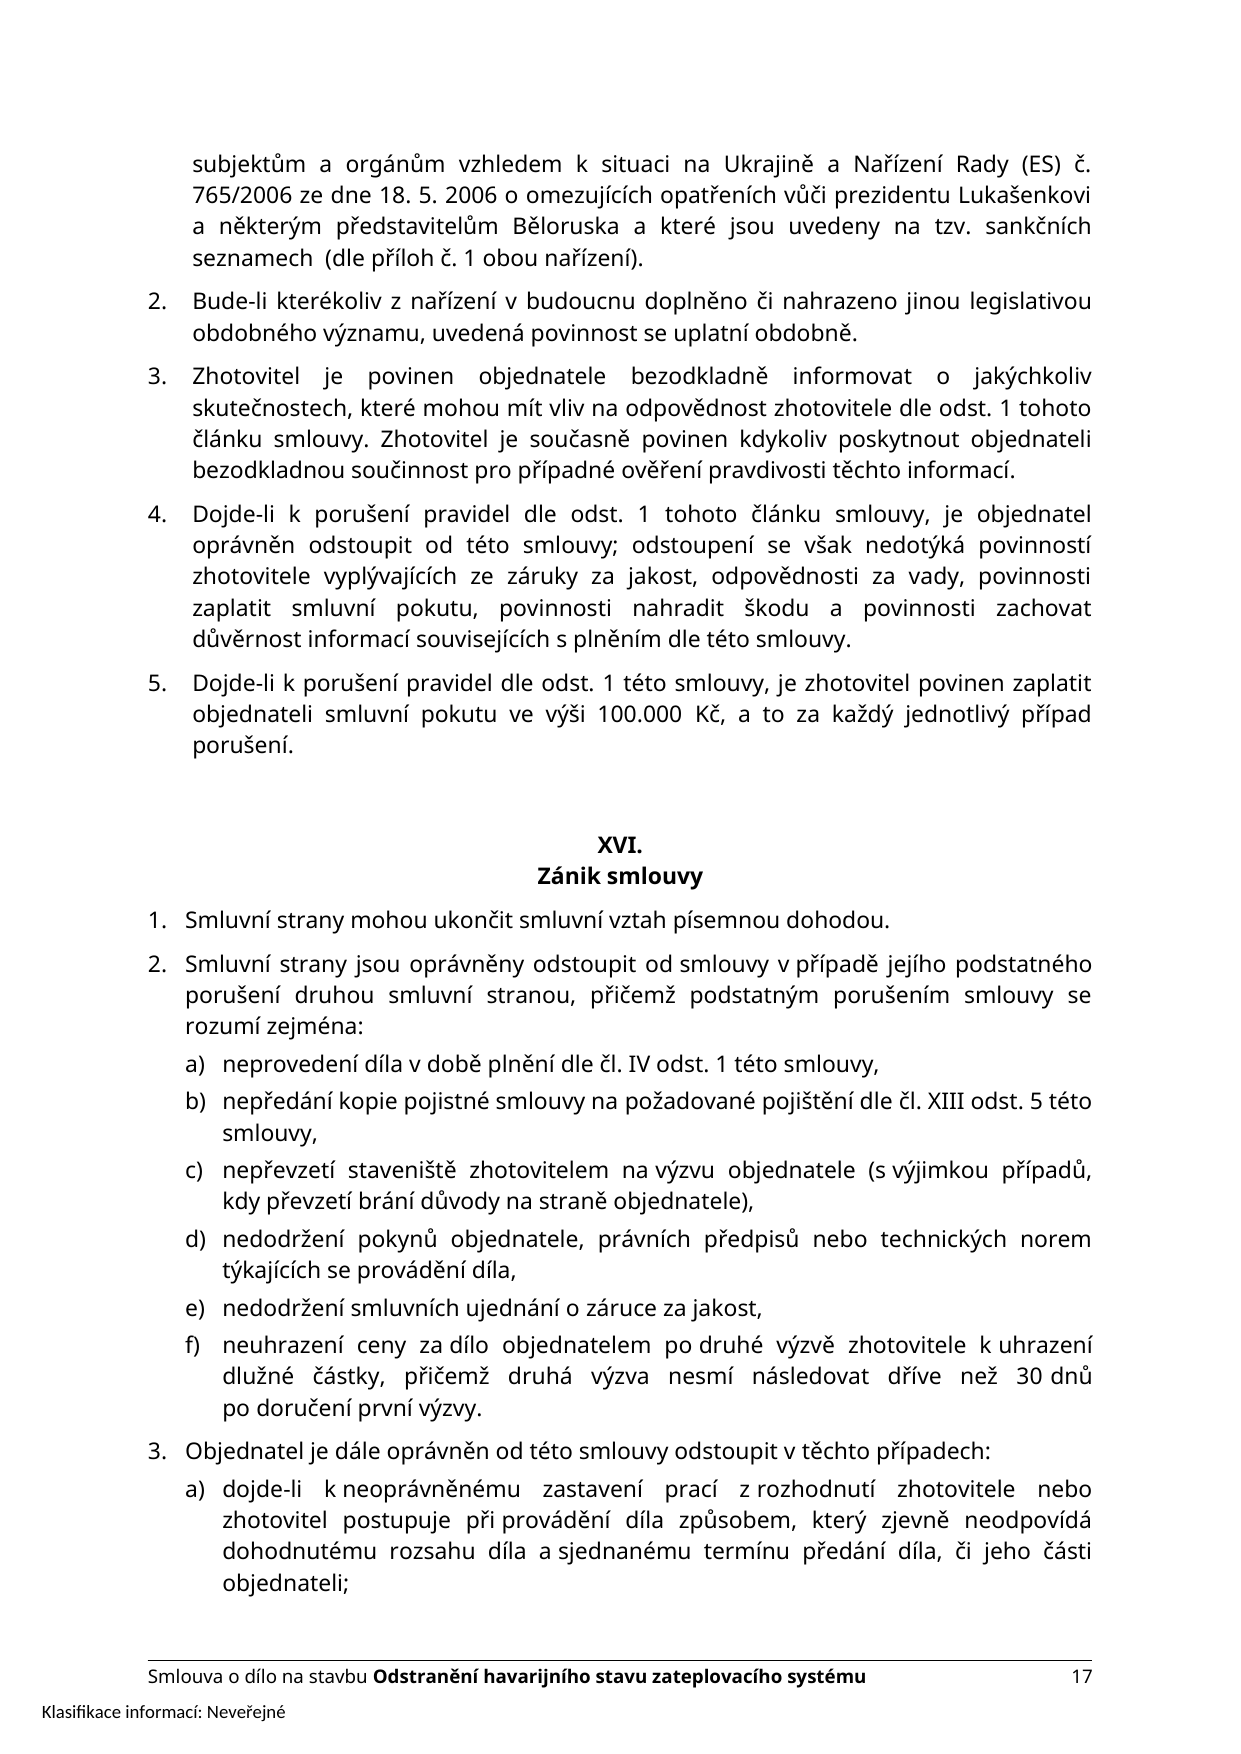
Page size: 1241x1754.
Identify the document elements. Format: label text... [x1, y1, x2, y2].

text XVI. Zánik smlouvy [148, 829, 1092, 891]
list nedodržení pokynů objednatele, právních předpisů nebo technických norem týkajících se provádění díla, [185, 1223, 1092, 1285]
list Zhotovitel je povinen objednatele bezodkladně informovat o jakýchkoliv skutečnostech, které mohou mít vliv na odpovědnost zhotovitele dle odst. 1 tohoto článku smlouvy. Zhotovitel je současně povinen kdykoliv poskytnout objednateli bezodkladnou součinnost pro případné ověření pravdivosti těchto informací. [148, 360, 1092, 485]
list nepřevzetí staveniště zhotovitelem na výzvu objednatele (s výjimkou případů, kdy převzetí brání důvody na straně objednatele), [185, 1154, 1092, 1216]
list Objednatel je dále oprávněn od této smlouvy odstoupit v těchto případech: [148, 1435, 1092, 1466]
list neprovedení díla v době plnění dle čl. IV odst. 1 této smlouvy, [185, 1048, 1092, 1079]
list Smluvní strany jsou oprávněny odstoupit od smlouvy v případě jejího podstatného porušení druhou smluvní stranou, přičemž podstatným porušením smlouvy se rozumí zejména: [148, 948, 1092, 1041]
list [148, 148, 1092, 273]
list nedodržení smluvních ujednání o záruce za jakost, [185, 1291, 1092, 1323]
list Dojde-li k porušení pravidel dle odst. 1 tohoto článku smlouvy, je objednatel oprávněn odstoupit od této smlouvy; odstoupení se však nedotýká povinností zhotovitele vyplývajících ze záruky za jakost, odpovědnosti za vady, povinnosti zaplatit smluvní pokutu, povinnosti nahradit škodu a povinnosti zachovat důvěrnost informací souvisejících s plněním dle této smlouvy. [148, 498, 1092, 654]
list Dojde-li k porušení pravidel dle odst. 1 této smlouvy, je zhotovitel povinen zaplatit objednateli smluvní pokutu ve výši 100.000 Kč, a to za každý jednotlivý případ porušení. [148, 666, 1092, 760]
list dojde-li k neoprávněnému zastavení prací z rozhodnutí zhotovitele nebo zhotovitel postupuje při provádění díla způsobem, který zjevně neodpovídá dohodnutému rozsahu díla a sjednanému termínu předání díla, či jeho části objednateli; [185, 1473, 1092, 1598]
list Bude-li kterékoliv z nařízení v budoucnu doplněno či nahrazeno jinou legislativou obdobného významu, uvedená povinnost se uplatní obdobně. [148, 285, 1092, 348]
list nepředání kopie pojistné smlouvy na požadované pojištění dle čl. XIII odst. 5 této smlouvy, [185, 1085, 1092, 1148]
list neuhrazení ceny za dílo objednatelem po druhé výzvě zhotovitele k uhrazení dlužné částky, přičemž druhá výzva nesmí následovat dříve než 30 dnů po doručení první výzvy. [185, 1329, 1092, 1423]
list Smluvní strany mohou ukončit smluvní vztah písemnou dohodou. [148, 904, 1092, 935]
